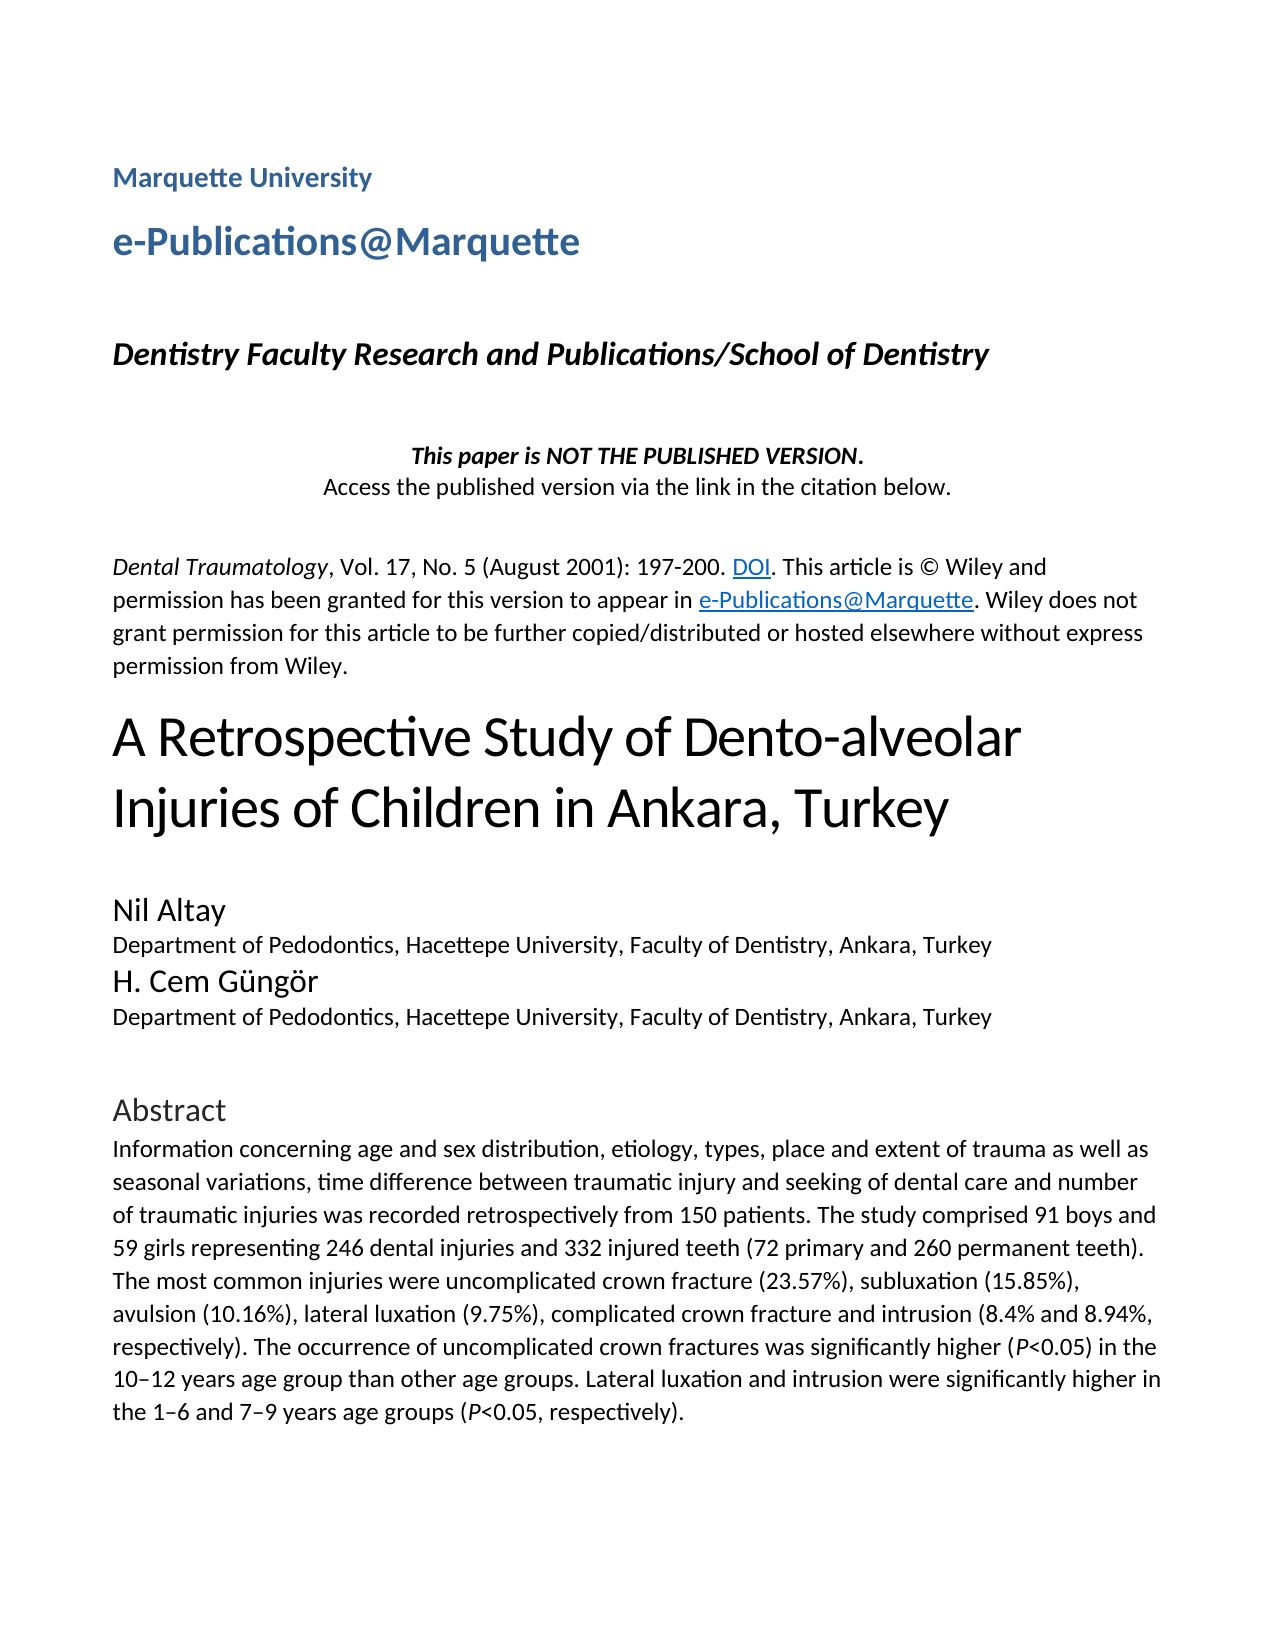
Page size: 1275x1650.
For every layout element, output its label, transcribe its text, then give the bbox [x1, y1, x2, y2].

text Department of Pedodontics, Hacettepe University, Faculty of Dentistry, Ankara, Turkey [112, 1001, 1162, 1031]
text Dental Traumatology, Vol. 17, No. 5 (August 2001): 197-200. DOI. This article is © Wiley and permission has been granted for this version to appear in e-Publications@Marquette. Wiley does not grant permission for this article to be further copied/distributed or hosted elsewhere without express permission from Wiley. [112, 551, 1162, 680]
text H. Cem Güngör [112, 960, 1162, 1001]
text Nil Altay [112, 889, 1162, 929]
text Marquette University [112, 159, 1162, 195]
title A Retrospective Study of Dento-alveolar Injuries of Children in Ankara, Turkey [112, 699, 1162, 842]
text Information concerning age and sex distribution, etiology, types, place and extent of trauma as well as seasonal variations, time difference between traumatic injury and seeking of dental care and number of traumatic injuries was recorded retrospectively from 150 patients. The study comprised 91 boys and 59 girls representing 246 dental injuries and 332 injured teeth (72 primary and 260 permanent teeth). The most common injuries were uncomplicated crown fracture (23.57%), subluxation (15.85%), avulsion (10.16%), lateral luxation (9.75%), complicated crown fracture and intrusion (8.4% and 8.94%, respectively). The occurrence of uncomplicated crown fractures was significantly higher (P<0.05) in the 10–12 years age group than other age groups. Lateral luxation and intrusion were significantly higher in the 1–6 and 7–9 years age groups (P<0.05, respectively). [112, 1133, 1162, 1427]
text Access the published version via the link in the citation below. [112, 471, 1162, 501]
text Department of Pedodontics, Hacettepe University, Faculty of Dentistry, Ankara, Turkey [112, 929, 1162, 960]
text e-Publications@Marquette [112, 214, 1162, 265]
text This paper is NOT THE PUBLISHED VERSION. [112, 440, 1162, 471]
text Dentistry Faculty Research and Publications/School of Dentistry [112, 333, 1162, 374]
subtitle Abstract [112, 1089, 1162, 1130]
